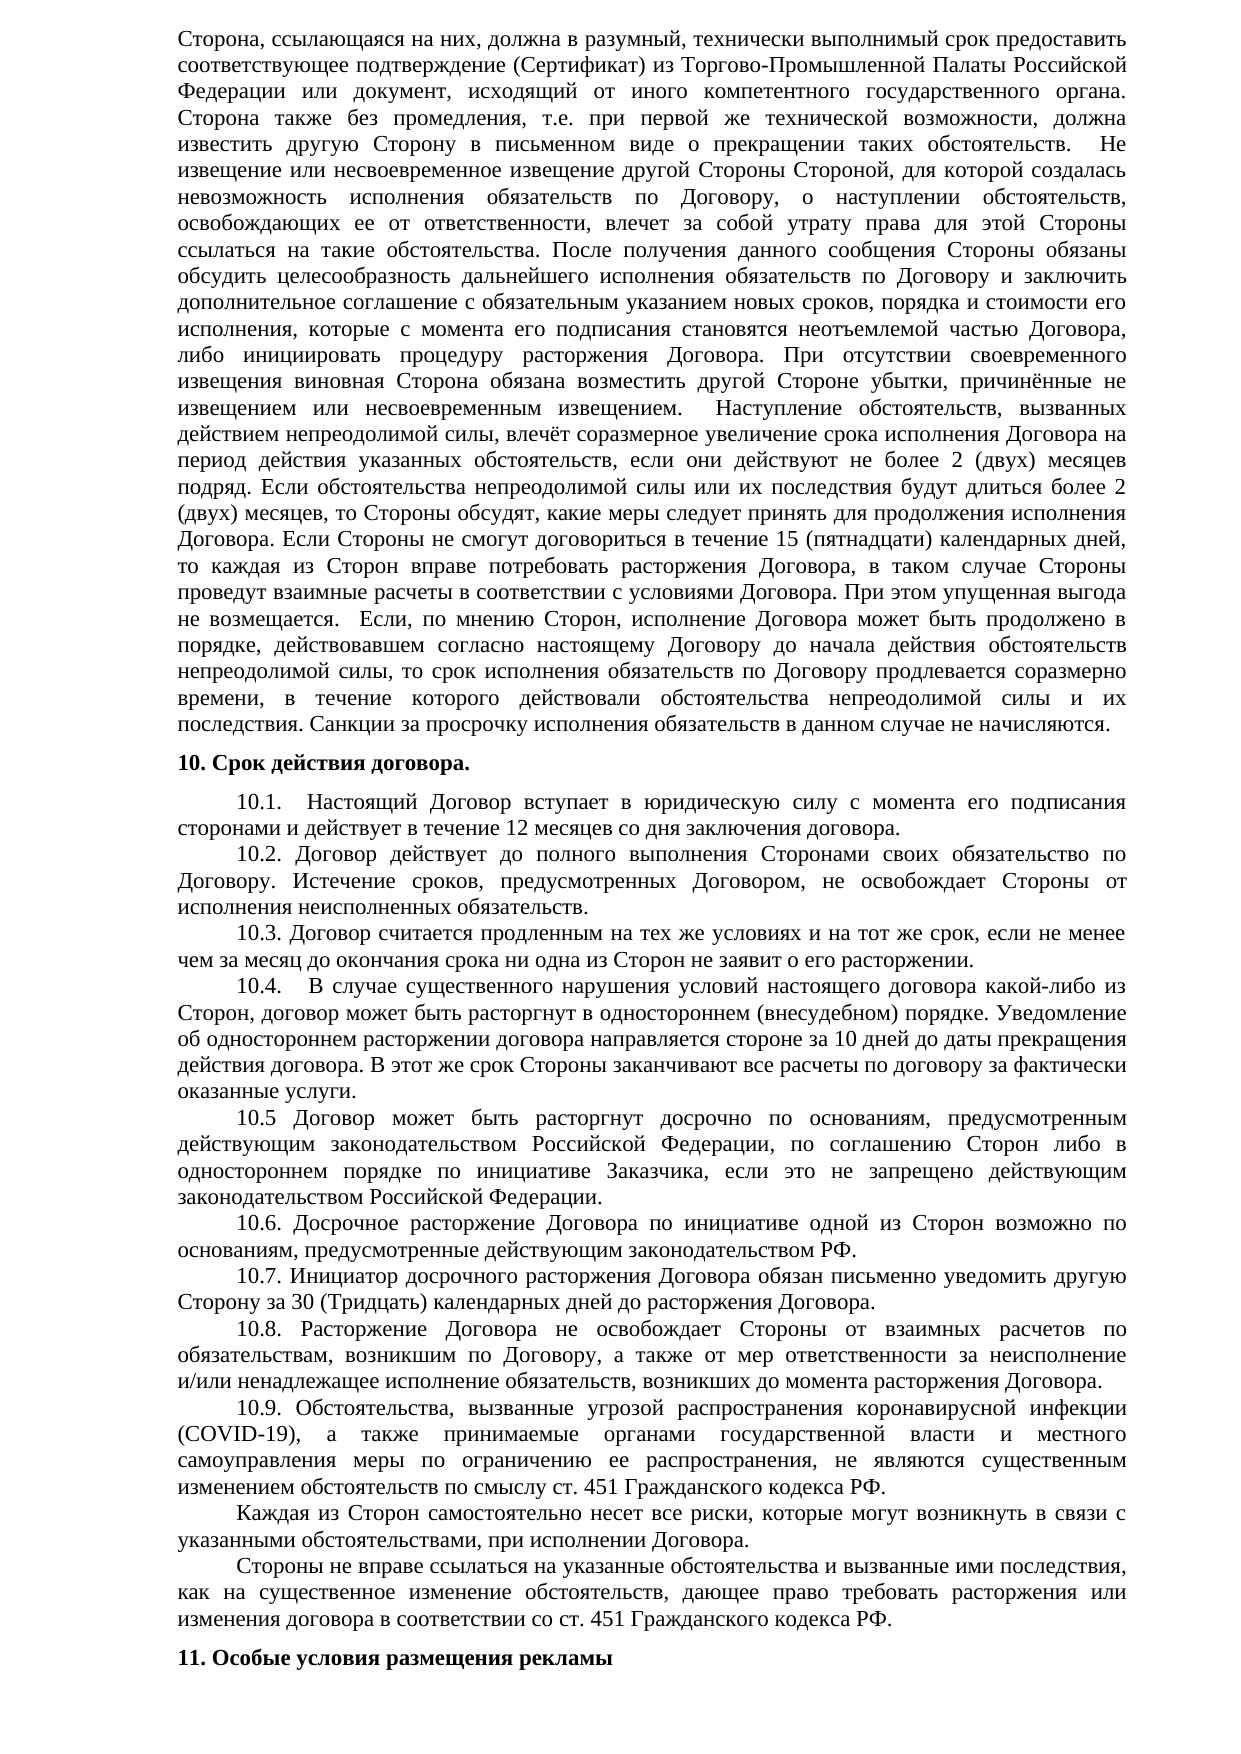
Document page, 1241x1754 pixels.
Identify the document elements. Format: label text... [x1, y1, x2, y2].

text Каждая из Сторон самостоятельно несет все риски, которые могут возникнуть в связи с указанными обстоятельствами, при исполнении Договора. [177, 1499, 1128, 1552]
text 10.7. Инициатор досрочного расторжения Договора обязан письменно уведомить другую Сторону за 30 (Тридцать) календарных дней до расторжения Договора. [177, 1262, 1128, 1315]
text 11. Особые условия размещения рекламы [177, 1643, 1128, 1670]
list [177, 25, 1128, 736]
text 10.6. Досрочное расторжение Договора по инициативе одной из Сторон возможно по основаниям, предусмотренные действующим законодательством РФ. [177, 1209, 1128, 1262]
list 10.2. Договор действует до полного выполнения Сторонами своих обязательство по Договору. Истечение сроков, предусмотренных Договором, не освобождает Стороны от исполнения неисполненных обязательств. [177, 840, 1128, 919]
text 10.9. Обстоятельства, вызванные угрозой распространения коронавирусной инфекции (COVID-19), а также принимаемые органами государственной власти и местного самоуправления меры по ограничению ее распространения, не являются существенным изменением обстоятельств по смыслу ст. 451 Гражданского кодекса РФ. [177, 1394, 1128, 1499]
list 10.4. В случае существенного нарушения условий настоящего договора какой-либо из Сторон, договор может быть расторгнут в одностороннем (внесудебном) порядке. Уведомление об одностороннем расторжении договора направляется стороне за 10 дней до даты прекращения действия договора. В этот же срок Стороны заканчивают все расчеты по договору за фактически оказанные услуги. [177, 972, 1128, 1104]
text 10.8. Расторжение Договора не освобождает Стороны от взаимных расчетов по обязательствам, возникшим по Договору, а также от мер ответственности за неисполнение и/или ненадлежащее исполнение обязательств, возникших до момента расторжения Договора. [177, 1315, 1128, 1394]
text 10. Срок действия договора. [177, 749, 1128, 775]
list 10.3. Договор считается продленным на тех же условиях и на тот же срок, если не менее чем за месяц до окончания срока ни одна из Сторон не заявит о его расторжении. [177, 919, 1128, 972]
list 10.1. Настоящий Договор вступает в юридическую силу с момента его подписания сторонами и действует в течение 12 месяцев со дня заключения договора. [177, 788, 1128, 840]
list 10.5 Договор может быть расторгнут досрочно по основаниям, предусмотренным действующим законодательством Российской Федерации, по соглашению Сторон либо в одностороннем порядке по инициативе Заказчика, если это не запрещено действующим законодательством Российской Федерации. [177, 1104, 1128, 1209]
text Стороны не вправе ссылаться на указанные обстоятельства и вызванные ими последствия, как на существенное изменение обстоятельств, дающее право требовать расторжения или изменения договора в соответствии со ст. 451 Гражданского кодекса РФ. [177, 1552, 1128, 1631]
